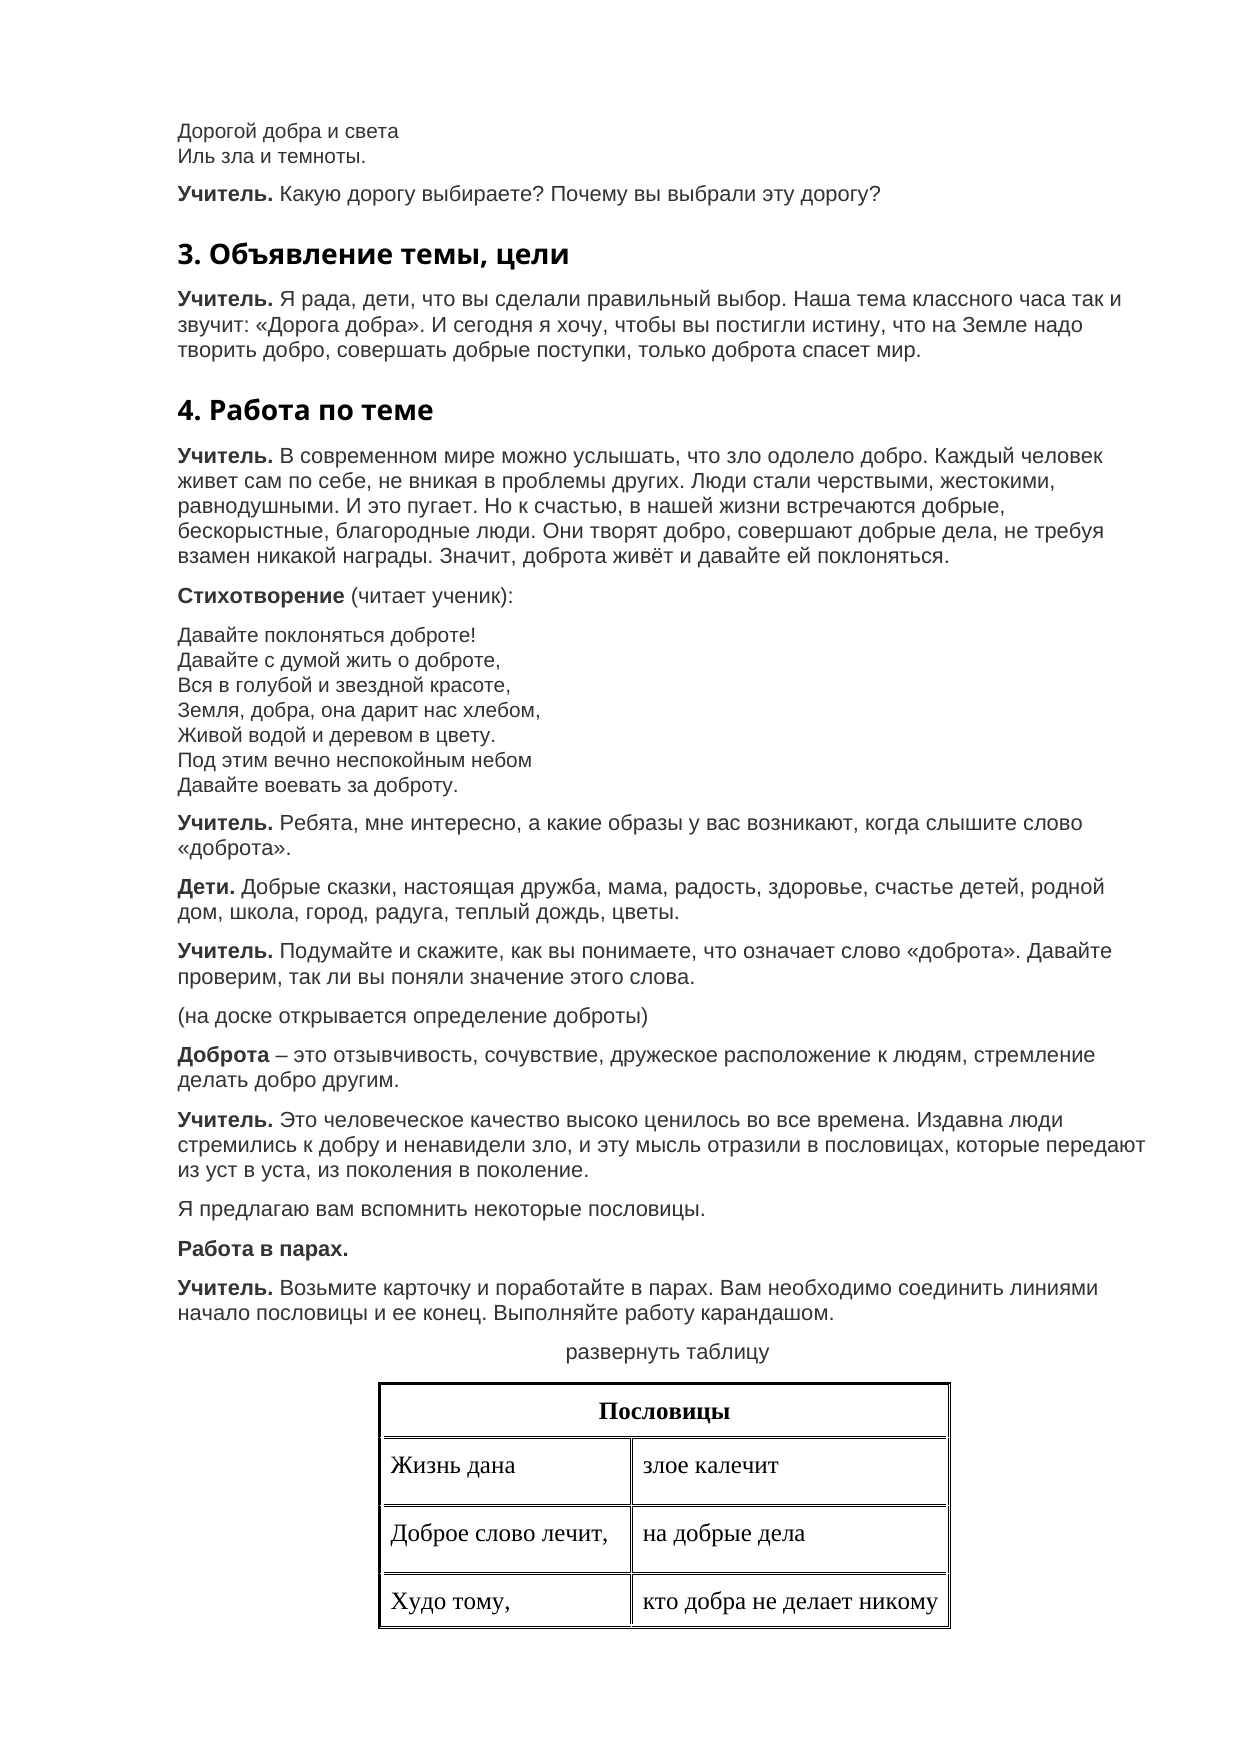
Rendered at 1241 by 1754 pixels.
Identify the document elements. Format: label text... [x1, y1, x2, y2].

text развернуть таблицу [177, 1339, 1152, 1364]
text Давайте поклоняться доброте! Давайте с думой жить о доброте, Вся в голубой и звездной красоте, Земля, добра, она дарит нас хлебом, Живой водой и деревом в цвету. Под этим вечно неспокойным небом Давайте воевать за доброту. [177, 622, 1152, 797]
text Дети. Добрые сказки, настоящая дружба, мама, радость, здоровье, счастье детей, родной дом, школа, город, радуга, теплый дождь, цветы. [177, 874, 1152, 924]
text Учитель. Я рада, дети, что вы сделали правильный выбор. Наша тема классного часа так и звучит: «Дорога добра». И сегодня я хочу, чтобы вы постигли истину, что на Земле надо творить добро, совершать добрые поступки, только доброта спасет мир. [177, 286, 1152, 362]
text Я предлагаю вам вспомнить некоторые пословицы. [177, 1196, 1152, 1221]
table_cell Худо тому, [380, 1572, 632, 1626]
text Учитель. В современном мире можно услышать, что зло одолело добро. Каждый человек живет сам по себе, не вникая в проблемы других. Люди стали черствыми, жестокими, равнодушными. И это пугает. Но к счастью, в нашей жизни встречаются добрые, бескорыстные, благородные люди. Они творят добро, совершают добрые дела, не требуя взамен никакой награды. Значит, доброта живёт и давайте ей поклоняться. [177, 442, 1152, 568]
text 4. Работа по теме [177, 390, 1152, 428]
table_cell злое калечит [632, 1436, 949, 1504]
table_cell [632, 1572, 949, 1626]
table_cell Доброе слово лечит, [380, 1504, 632, 1572]
text Учитель. Ребята, мне интересно, а какие образы у вас возникают, когда слышите слово «доброта». [177, 809, 1152, 860]
text (на доске открывается определение доброты) [177, 1003, 1152, 1028]
text Учитель. Какую дорогу выбираете? Почему вы выбрали эту дорогу? [177, 181, 1152, 206]
text Учитель. Подумайте и скажите, как вы понимаете, что означает слово «доброта». Давайте проверим, так ли вы поняли значение этого слова. [177, 938, 1152, 989]
text Учитель. Возьмите карточку и поработайте в парах. Вам необходимо соединить линиями начало пословицы и ее конец. Выполняйте работу карандашом. [177, 1275, 1152, 1325]
table_cell Жизнь дана [380, 1436, 632, 1504]
table_cell на добрые дела [632, 1504, 949, 1572]
text Учитель. Это человеческое качество высоко ценилось во все времена. Издавна люди стремились к добру и ненавидели зло, и эту мысль отразили в пословицах, которые передают из уст в уста, из поколения в поколение. [177, 1107, 1152, 1182]
text Доброта – это отзывчивость, сочувствие, дружеское расположение к людям, стремление делать добро другим. [177, 1042, 1152, 1092]
text 3. Объявление темы, цели [177, 234, 1152, 272]
table_header Пословицы [381, 1385, 948, 1436]
text Стихотворение (читает ученик): [177, 583, 1152, 608]
text Работа в парах. [177, 1236, 1152, 1261]
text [177, 118, 1152, 168]
